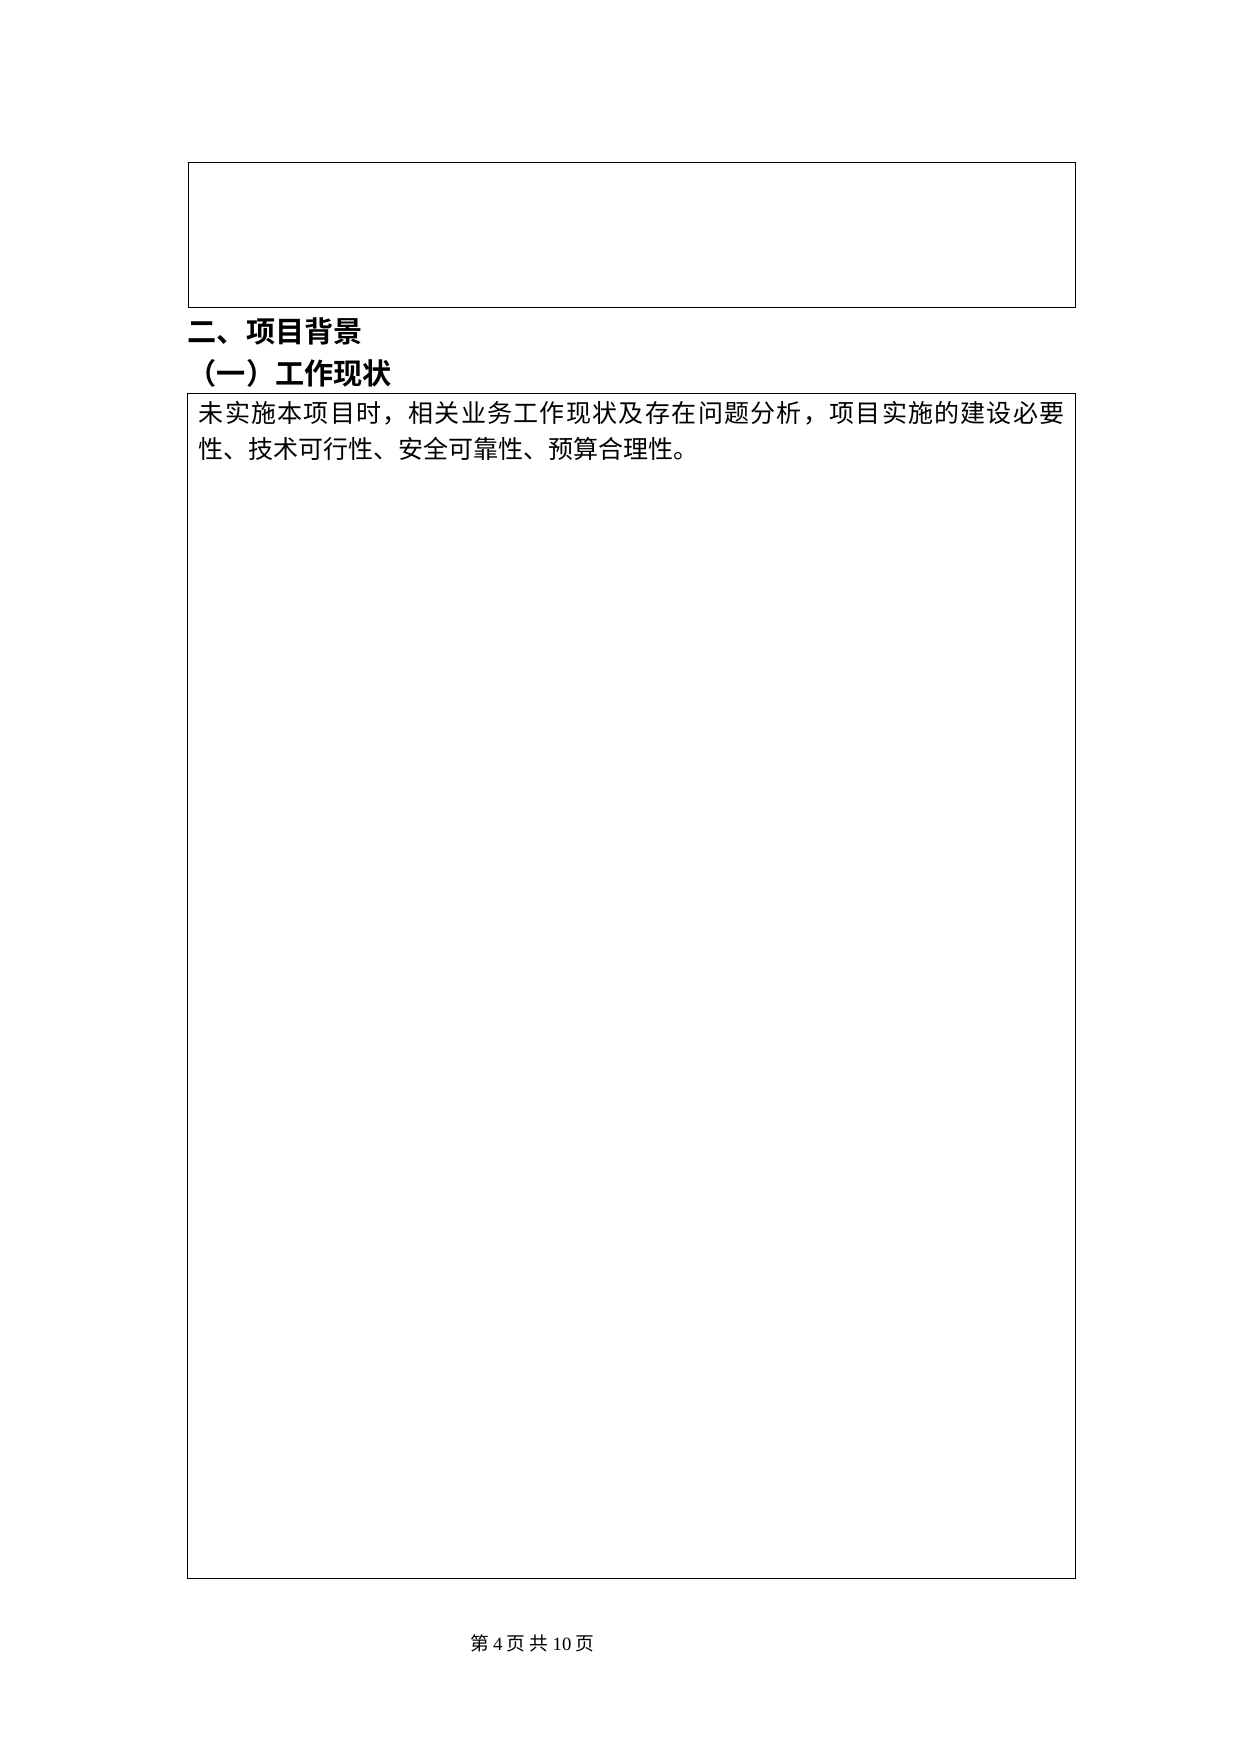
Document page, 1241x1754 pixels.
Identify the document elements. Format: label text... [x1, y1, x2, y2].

list 二、项目背景 [187, 308, 1053, 350]
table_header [188, 394, 1075, 1577]
list （一）工作现状 [187, 350, 1053, 393]
table_cell [189, 163, 1075, 307]
